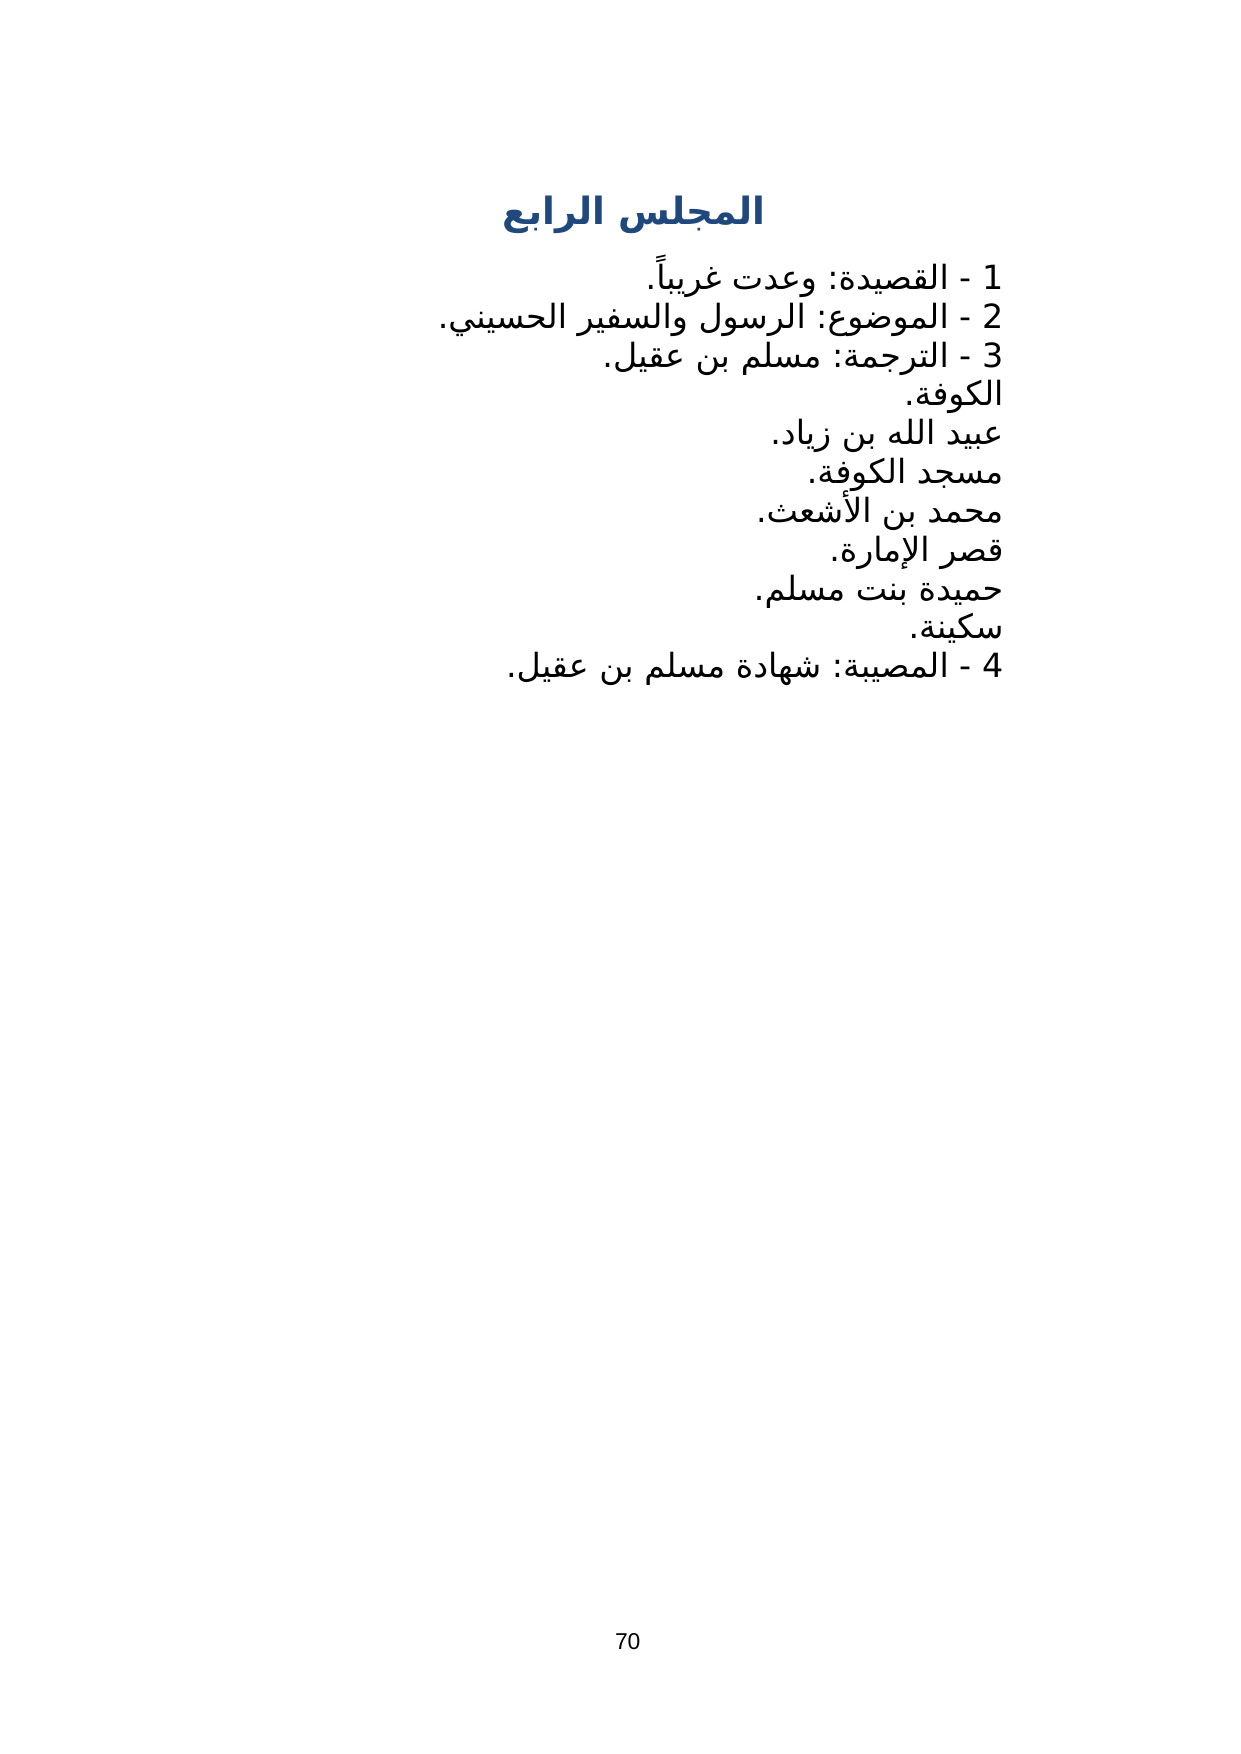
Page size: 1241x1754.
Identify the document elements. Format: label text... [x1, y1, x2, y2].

text حميدة بنت مسلم. [222, 569, 1033, 608]
text سكينة. [222, 608, 1033, 647]
subtitle المجلس الرابع [222, 190, 1033, 233]
text قصر الإمارة. [222, 530, 1033, 569]
text مسجد الكوفة. [222, 453, 1033, 491]
text عبيد الله بن زياد. [222, 414, 1033, 453]
text 1 - القصيدة: وعدت غريباً. [222, 258, 1033, 297]
text الكوفة. [222, 375, 1033, 414]
text 4 - المصيبة: شهادة مسلم بن عقيل. [222, 647, 1033, 686]
text 2 - الموضوع: الرسول والسفير الحسيني. [222, 297, 1033, 336]
text 3 - الترجمة: مسلم بن عقيل. [222, 336, 1033, 375]
text محمد بن الأشعث. [222, 491, 1033, 530]
